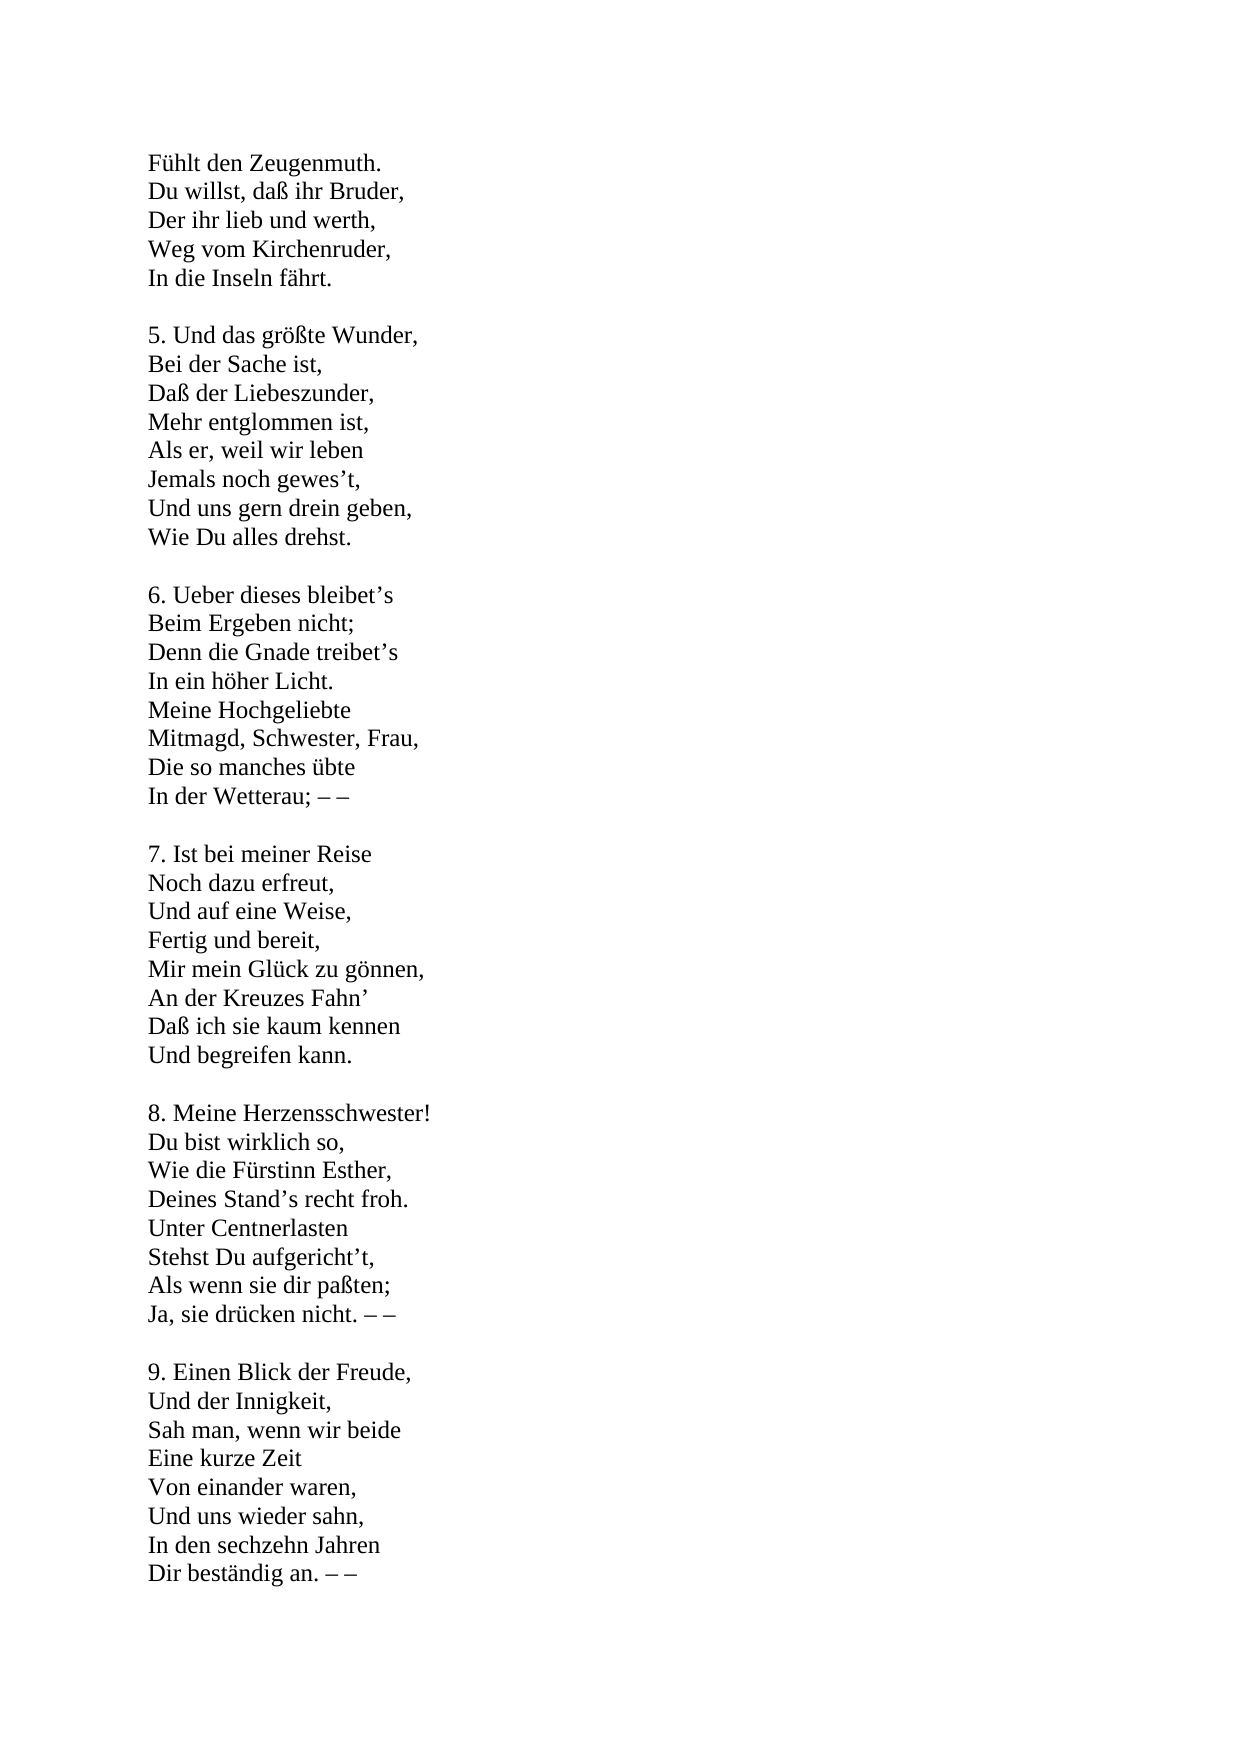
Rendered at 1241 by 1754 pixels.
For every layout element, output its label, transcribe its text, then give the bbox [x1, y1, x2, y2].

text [148, 148, 1093, 291]
text 7. Ist bei meiner Reise Noch dazu erfreut, Und auf eine Weise, Fertig und bereit, Mir mein Glück zu gönnen, An der Kreuzes Fahn’ Daß ich sie kaum kennen Und begreifen kann. [148, 839, 1093, 1069]
text 8. Meine Herzensschwester! Du bist wirklich so, Wie die Fürstinn Esther, Deines Stand’s recht froh. Unter Centnerlasten Stehst Du aufgericht’t, Als wenn sie dir paßten; Ja, sie drücken nicht. – – [148, 1098, 1093, 1328]
text 5. Und das größte Wunder, Bei der Sache ist, Daß der Liebeszunder, Mehr entglommen ist, Als er, weil wir leben Jemals noch gewes’t, Und uns gern drein geben, Wie Du alles drehst. [148, 321, 1093, 551]
text 6. Ueber dieses bleibet’s Beim Ergeben nicht; Denn die Gnade treibet’s In ein höher Licht. Meine Hochgeliebte Mitmagd, Schwester, Frau, Die so manches übte In der Wetterau; – – [148, 580, 1093, 810]
text 9. Einen Blick der Freude, Und der Innigkeit, Sah man, wenn wir beide Eine kurze Zeit Von einander waren, Und uns wieder sahn, In den sechzehn Jahren Dir beständig an. – – [148, 1357, 1093, 1587]
